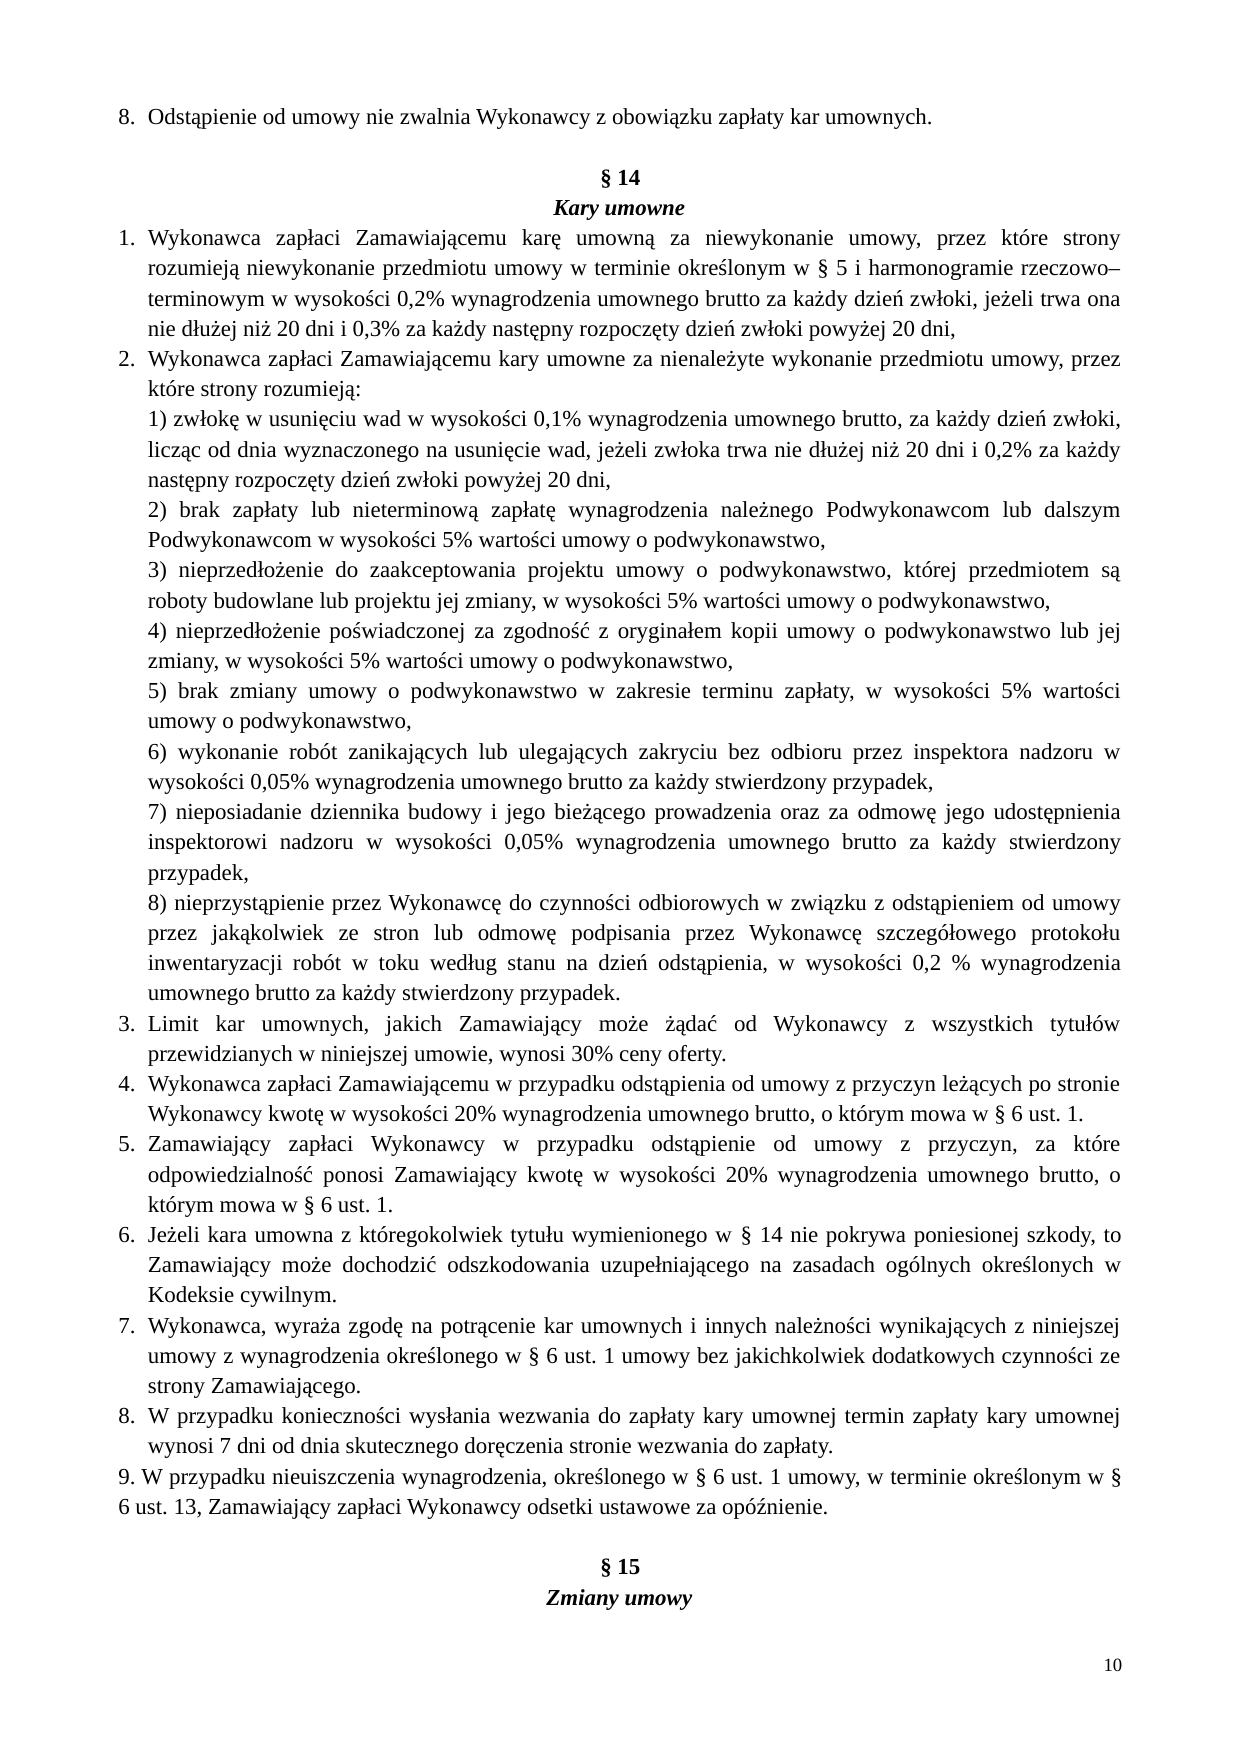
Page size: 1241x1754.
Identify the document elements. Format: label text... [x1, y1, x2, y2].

text 6) wykonanie robót zanikających lub ulegających zakryciu bez odbioru przez inspektora nadzoru w wysokości 0,05% wynagrodzenia umownego brutto za każdy stwierdzony przypadek, [148, 738, 1122, 794]
text Kary umowne [118, 194, 1122, 220]
list Jeżeli kara umowna z któregokolwiek tytułu wymienionego w § 14 nie pokrywa poniesionej szkody, to Zamawiający może dochodzić odszkodowania uzupełniającego na zasadach ogólnych określonych w Kodeksie cywilnym. [118, 1221, 1122, 1308]
list Limit kar umownych, jakich Zamawiający może żądać od Wykonawcy z wszystkich tytułów przewidzianych w niniejszej umowie, wynosi 30% ceny oferty. [118, 1010, 1122, 1066]
list Wykonawca zapłaci Zamawiającemu karę umowną za niewykonanie umowy, przez które strony rozumieją niewykonanie przedmiotu umowy w terminie określonym w § 5 i harmonogramie rzeczowo– terminowym w wysokości 0,2% wynagrodzenia umownego brutto za każdy dzień zwłoki, jeżeli trwa ona nie dłużej niż 20 dni i 0,3% za każdy następny rozpoczęty dzień zwłoki powyżej 20 dni, [118, 224, 1122, 341]
text 5) brak zmiany umowy o podwykonawstwo w zakresie terminu zapłaty, w wysokości 5% wartości umowy o podwykonawstwo, [148, 677, 1122, 734]
list Zamawiający zapłaci Wykonawcy w przypadku odstąpienie od umowy z przyczyn, za które odpowiedzialność ponosi Zamawiający kwotę w wysokości 20% wynagrodzenia umownego brutto, o którym mowa w § 6 ust. 1. [118, 1131, 1122, 1217]
text 7) nieposiadanie dziennika budowy i jego bieżącego prowadzenia oraz za odmowę jego udostępnienia inspektorowi nadzoru w wysokości 0,05% wynagrodzenia umownego brutto za każdy stwierdzony przypadek, [148, 798, 1122, 885]
text 9. W przypadku nieuiszczenia wynagrodzenia, określonego w § 6 ust. 1 umowy, w terminie określonym w § 6 ust. 13, Zamawiający zapłaci Wykonawcy odsetki ustawowe za opóźnienie. [118, 1463, 1122, 1519]
text 14 [118, 164, 1122, 190]
text Zmiany umowy [118, 1584, 1122, 1610]
list Wykonawca zapłaci Zamawiającemu kary umowne za nienależyte wykonanie przedmiotu umowy, przez które strony rozumieją: [118, 345, 1122, 402]
text 8) nieprzystąpienie przez Wykonawcę do czynności odbiorowych w związku z odstąpieniem od umowy przez jakąkolwiek ze stron lub odmowę podpisania przez Wykonawcę szczegółowego protokołu inwentaryzacji robót w toku według stanu na dzień odstąpienia, w wysokości 0,2 % wynagrodzenia umownego brutto za każdy stwierdzony przypadek. [148, 889, 1122, 1006]
text 2) brak zapłaty lub nieterminową zapłatę wynagrodzenia należnego Podwykonawcom lub dalszym Podwykonawcom w wysokości 5% wartości umowy o podwykonawstwo, [148, 496, 1122, 553]
text 1) zwłokę w usunięciu wad w wysokości 0,1% wynagrodzenia umownego brutto, za każdy dzień zwłoki, licząc od dnia wyznaczonego na usunięcie wad, jeżeli zwłoka trwa nie dłużej niż 20 dni i 0,2% za każdy następny rozpoczęty dzień zwłoki powyżej 20 dni, [148, 406, 1122, 492]
text 4) nieprzedłożenie poświadczonej za zgodność z oryginałem kopii umowy o podwykonawstwo lub jej zmiany, w wysokości 5% wartości umowy o podwykonawstwo, [148, 617, 1122, 673]
list W przypadku konieczności wysłania wezwania do zapłaty kary umownej termin zapłaty kary umownej wynosi 7 dni od dnia skutecznego doręczenia stronie wezwania do zapłaty. [118, 1402, 1122, 1459]
text 15 [118, 1553, 1122, 1580]
list Wykonawca, wyraża zgodę na potrącenie kar umownych i innych należności wynikających z niniejszej umowy z wynagrodzenia określonego w § 6 ust. 1 umowy bez jakichkolwiek dodatkowych czynności ze strony Zamawiającego. [118, 1312, 1122, 1398]
text 3) nieprzedłożenie do zaakceptowania projektu umowy o podwykonawstwo, której przedmiotem są roboty budowlane lub projektu jej zmiany, w wysokości 5% wartości umowy o podwykonawstwo, [148, 557, 1122, 613]
list Odstąpienie od umowy nie zwalnia Wykonawcy z obowiązku zapłaty kar umownych. [118, 103, 1114, 130]
list Wykonawca zapłaci Zamawiającemu w przypadku odstąpienia od umowy z przyczyn leżących po stronie Wykonawcy kwotę w wysokości 20% wynagrodzenia umownego brutto, o którym mowa w § 6 ust. 1. [118, 1070, 1122, 1127]
